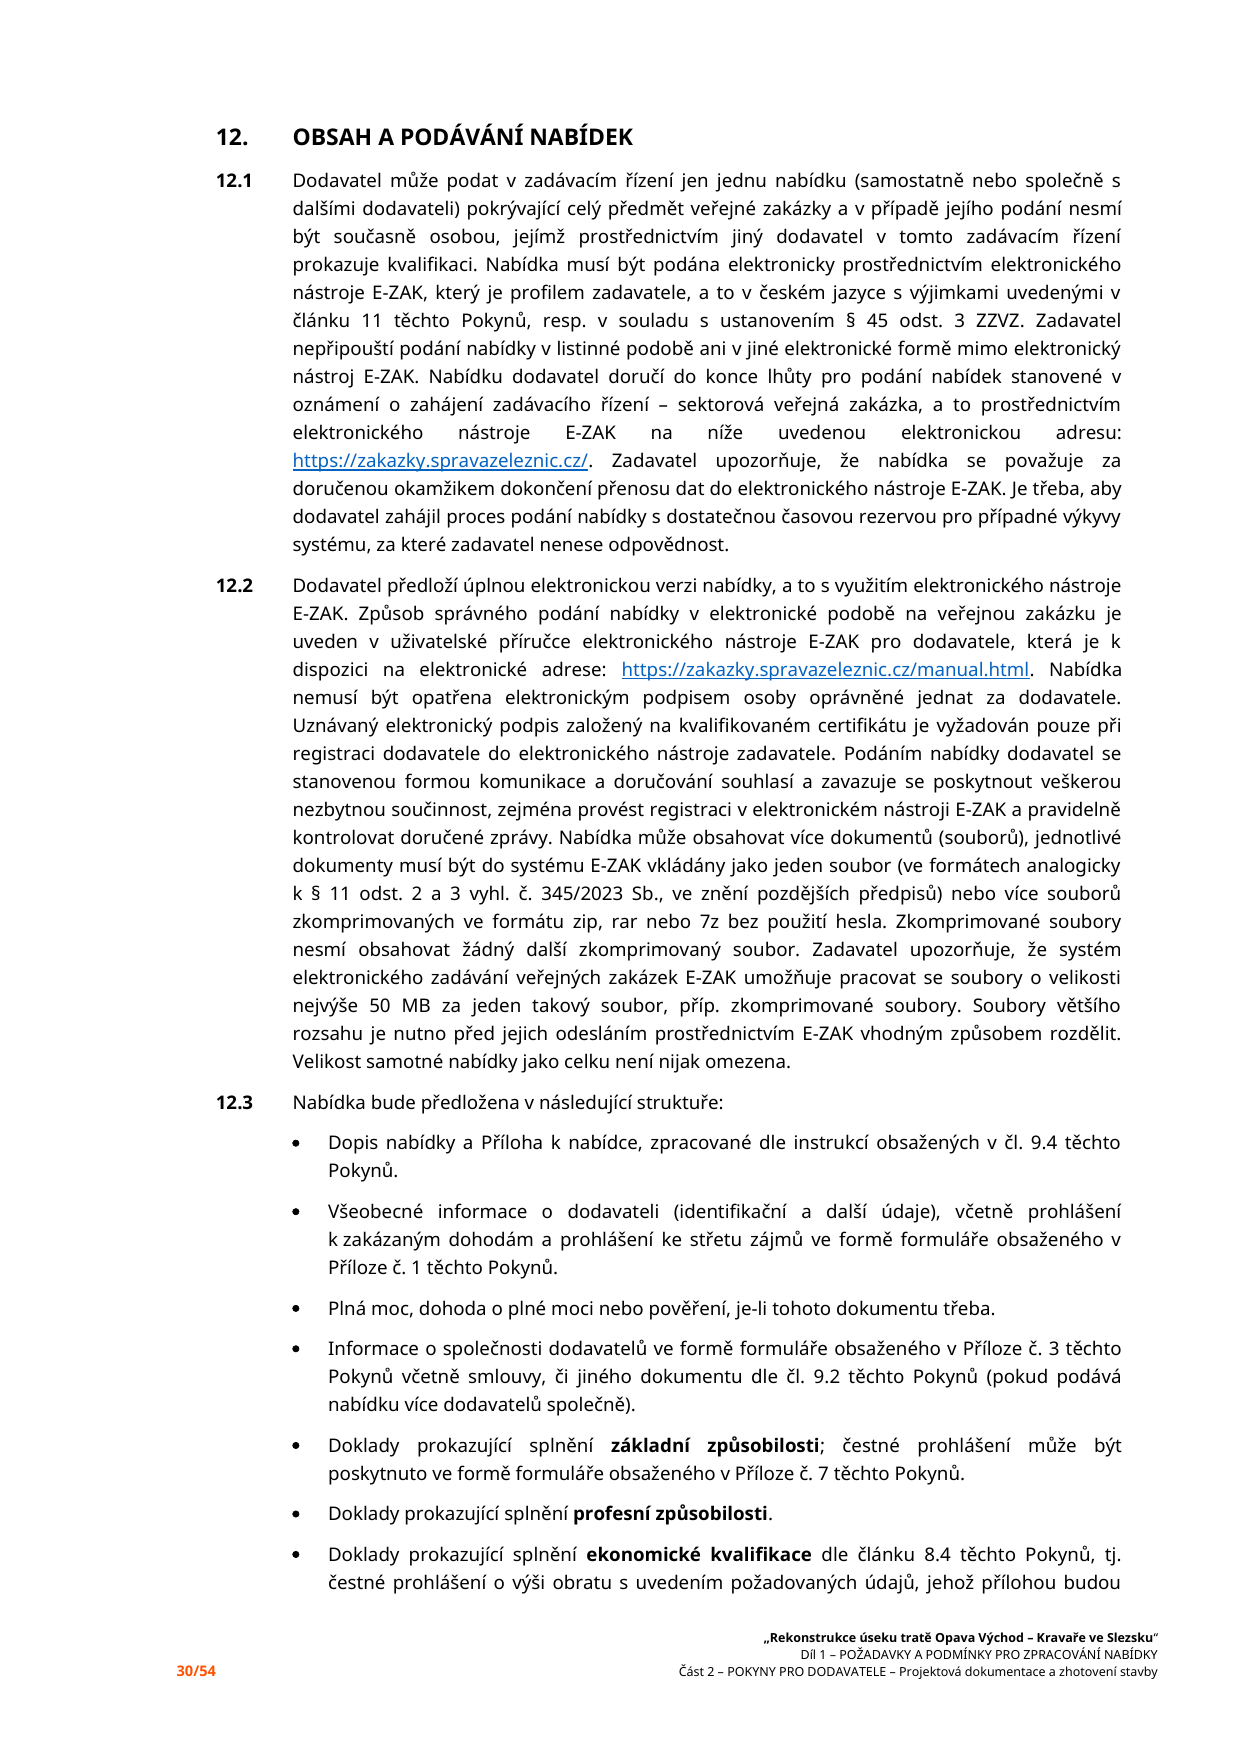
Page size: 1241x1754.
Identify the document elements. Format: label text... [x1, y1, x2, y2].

text OBSAH a PODÁVÁNÍ NABÍDEK [216, 121, 1122, 152]
text Dopis nabídky a Příloha k nabídce, zpracované dle instrukcí obsažených v čl. 9.4 těchto Pokynů. [292, 1130, 1122, 1183]
text Doklady prokazující splnění profesní způsobilosti. [292, 1500, 1122, 1526]
text Dodavatel předloží úplnou elektronickou verzi nabídky, a to s využitím elektronického nástroje E-ZAK. Způsob správného podání nabídky v elektronické podobě na veřejnou zakázku je uveden v uživatelské příručce elektronického nástroje E-ZAK pro dodavatele, která je k dispozici na elektronické adrese: https://zakazky.spravazeleznic.cz/manual.html. Nabídka nemusí být opatřena elektronickým podpisem osoby oprávněné jednat za dodavatele. Uznávaný elektronický podpis založený na kvalifikovaném certifikátu je vyžadován pouze při registraci dodavatele do elektronického nástroje zadavatele. Podáním nabídky dodavatel se stanovenou formou komunikace a doručování souhlasí a zavazuje se poskytnout veškerou nezbytnou součinnost, zejména provést registraci v elektronickém nástroji E-ZAK a pravidelně kontrolovat doručené zprávy. Nabídka může obsahovat více dokumentů (souborů), jednotlivé dokumenty musí být do systému E-ZAK vkládány jako jeden soubor (ve formátech analogicky k § 11 odst. 2 a 3 vyhl. č. 345/2023 Sb., ve znění pozdějších předpisů) nebo více souborů zkomprimovaných ve formátu zip, rar nebo 7z bez použití hesla. Zkomprimované soubory nesmí obsahovat žádný další zkomprimovaný soubor. Zadavatel upozorňuje, že systém elektronického zadávání veřejných zakázek E-ZAK umožňuje pracovat se soubory o velikosti nejvýše 50 MB za jeden takový soubor, příp. zkomprimované soubory. Soubory většího rozsahu je nutno před jejich odesláním prostřednictvím E-ZAK vhodným způsobem rozdělit. Velikost samotné nabídky jako celku není nijak omezena. [216, 572, 1122, 1074]
text Všeobecné informace o dodavateli (identifikační a další údaje), včetně prohlášení k zakázaným dohodám a prohlášení ke střetu zájmů ve formě formuláře obsaženého v Příloze č. 1 těchto Pokynů. [292, 1198, 1122, 1280]
text Plná moc, dohoda o plné moci nebo pověření, je-li tohoto dokumentu třeba. [292, 1295, 1122, 1320]
text Dodavatel může podat v zadávacím řízení jen jednu nabídku (samostatně nebo společně s dalšími dodavateli) pokrývající celý předmět veřejné zakázky a v případě jejího podání nesmí být současně osobou, jejímž prostřednictvím jiný dodavatel v tomto zadávacím řízení prokazuje kvalifikaci. Nabídka musí být podána elektronicky prostřednictvím elektronického nástroje E-ZAK, který je profilem zadavatele, a to v českém jazyce s výjimkami uvedenými v článku 11 těchto Pokynů, resp. v souladu s ustanovením § 45 odst. 3 ZZVZ. Zadavatel nepřipouští podání nabídky v listinné podobě ani v jiné elektronické formě mimo elektronický nástroj E-ZAK. Nabídku dodavatel doručí do konce lhůty pro podání nabídek stanovené v oznámení o zahájení zadávacího řízení – sektorová veřejná zakázka, a to prostřednictvím elektronického nástroje E-ZAK na níže uvedenou elektronickou adresu: https://zakazky.spravazeleznic.cz/. Zadavatel upozorňuje, že nabídka se považuje za doručenou okamžikem dokončení přenosu dat do elektronického nástroje E-ZAK. Je třeba, aby dodavatel zahájil proces podání nabídky s dostatečnou časovou rezervou pro případné výkyvy systému, za které zadavatel nenese odpovědnost. [216, 167, 1122, 557]
text Nabídka bude předložena v následující struktuře: [216, 1089, 1122, 1115]
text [292, 1541, 1122, 1594]
text Informace o společnosti dodavatelů ve formě formuláře obsaženého v Příloze č. 3 těchto Pokynů včetně smlouvy, či jiného dokumentu dle čl. 9.2 těchto Pokynů (pokud podává nabídku více dodavatelů společně). [292, 1335, 1122, 1417]
text Doklady prokazující splnění základní způsobilosti; čestné prohlášení může být poskytnuto ve formě formuláře obsaženého v Příloze č. 7 těchto Pokynů. [292, 1432, 1122, 1485]
